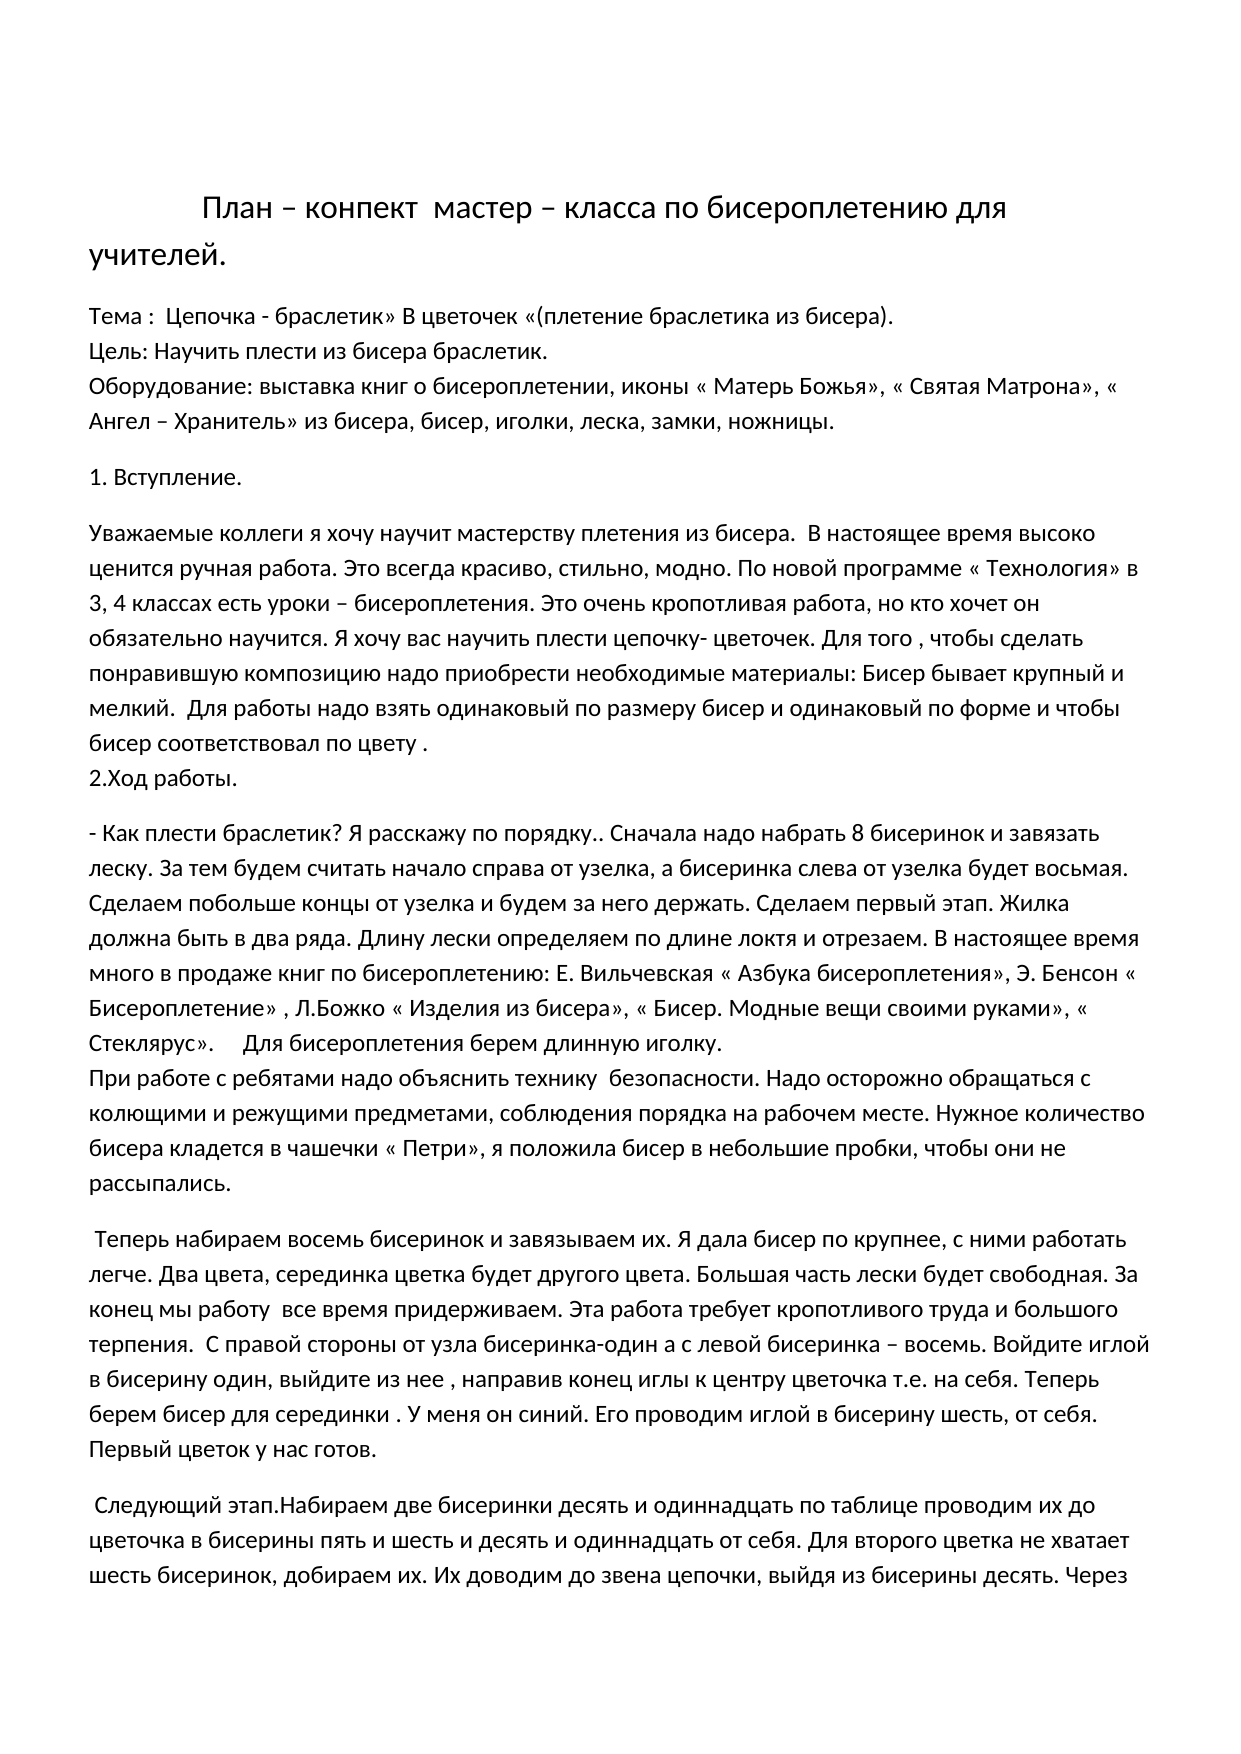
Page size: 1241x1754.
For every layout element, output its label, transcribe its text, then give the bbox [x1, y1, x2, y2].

text План – конпект мастер – класса по бисероплетению для учителей. [89, 186, 1152, 273]
text - Как плести браслетик? Я расскажу по порядку.. Сначала надо набрать 8 бисеринок и завязать леску. За тем будем считать начало справа от узелка, а бисеринка слева от узелка будет восьмая. Сделаем побольше концы от узелка и будем за него держать. Сделаем первый этап. Жилка должна быть в два ряда. Длину лески определяем по длине локтя и отрезаем. В настоящее время много в продаже книг по бисероплетению: Е. Вильчевская « Азбука бисероплетения», Э. Бенсон « Бисероплетение» , Л.Божко « Изделия из бисера», « Бисер. Модные вещи своими руками», « Стеклярус». Для бисероплетения берем длинную иголку. При работе с ребятами надо объяснить технику безопасности. Надо осторожно обращаться с колющими и режущими предметами, соблюдения порядка на рабочем месте. Нужное количество бисера кладется в чашечки « Петри», я положила бисер в небольшие пробки, чтобы они не рассыпались. [89, 818, 1152, 1198]
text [89, 1489, 1152, 1590]
text Уважаемые коллеги я хочу научит мастерству плетения из бисера. В настоящее время высоко ценится ручная работа. Это всегда красиво, стильно, модно. По новой программе « Технология» в 3, 4 классах есть уроки – бисероплетения. Это очень кропотливая работа, но кто хочет он обязательно научится. Я хочу вас научить плести цепочку- цветочек. Для того , чтобы сделать понравившую композицию надо приобрести необходимые материалы: Бисер бывает крупный и мелкий. Для работы надо взять одинаковый по размеру бисер и одинаковый по форме и чтобы бисер соответствовал по цвету . 2.Ход работы. [89, 517, 1152, 792]
text Теперь набираем восемь бисеринок и завязываем их. Я дала бисер по крупнее, с ними работать легче. Два цвета, серединка цветка будет другого цвета. Большая часть лески будет свободная. За конец мы работу все время придерживаем. Эта работа требует кропотливого труда и большого терпения. С правой стороны от узла бисеринка-один а с левой бисеринка – восемь. Войдите иглой в бисерину один, выйдите из нее , направив конец иглы к центру цветочка т.е. на себя. Теперь берем бисер для серединки . У меня он синий. Его проводим иглой в бисерину шесть, от себя. Первый цветок у нас готов. [89, 1223, 1152, 1464]
text 1. Вступление. [89, 461, 1152, 491]
text Тема : Цепочка - браслетик» В цветочек «(плетение браслетика из бисера). Цель: Научить плести из бисера браслетик. Оборудование: выставка книг о бисероплетении, иконы « Матерь Божья», « Святая Матрона», « Ангел – Хранитель» из бисера, бисер, иголки, леска, замки, ножницы. [89, 300, 1152, 436]
